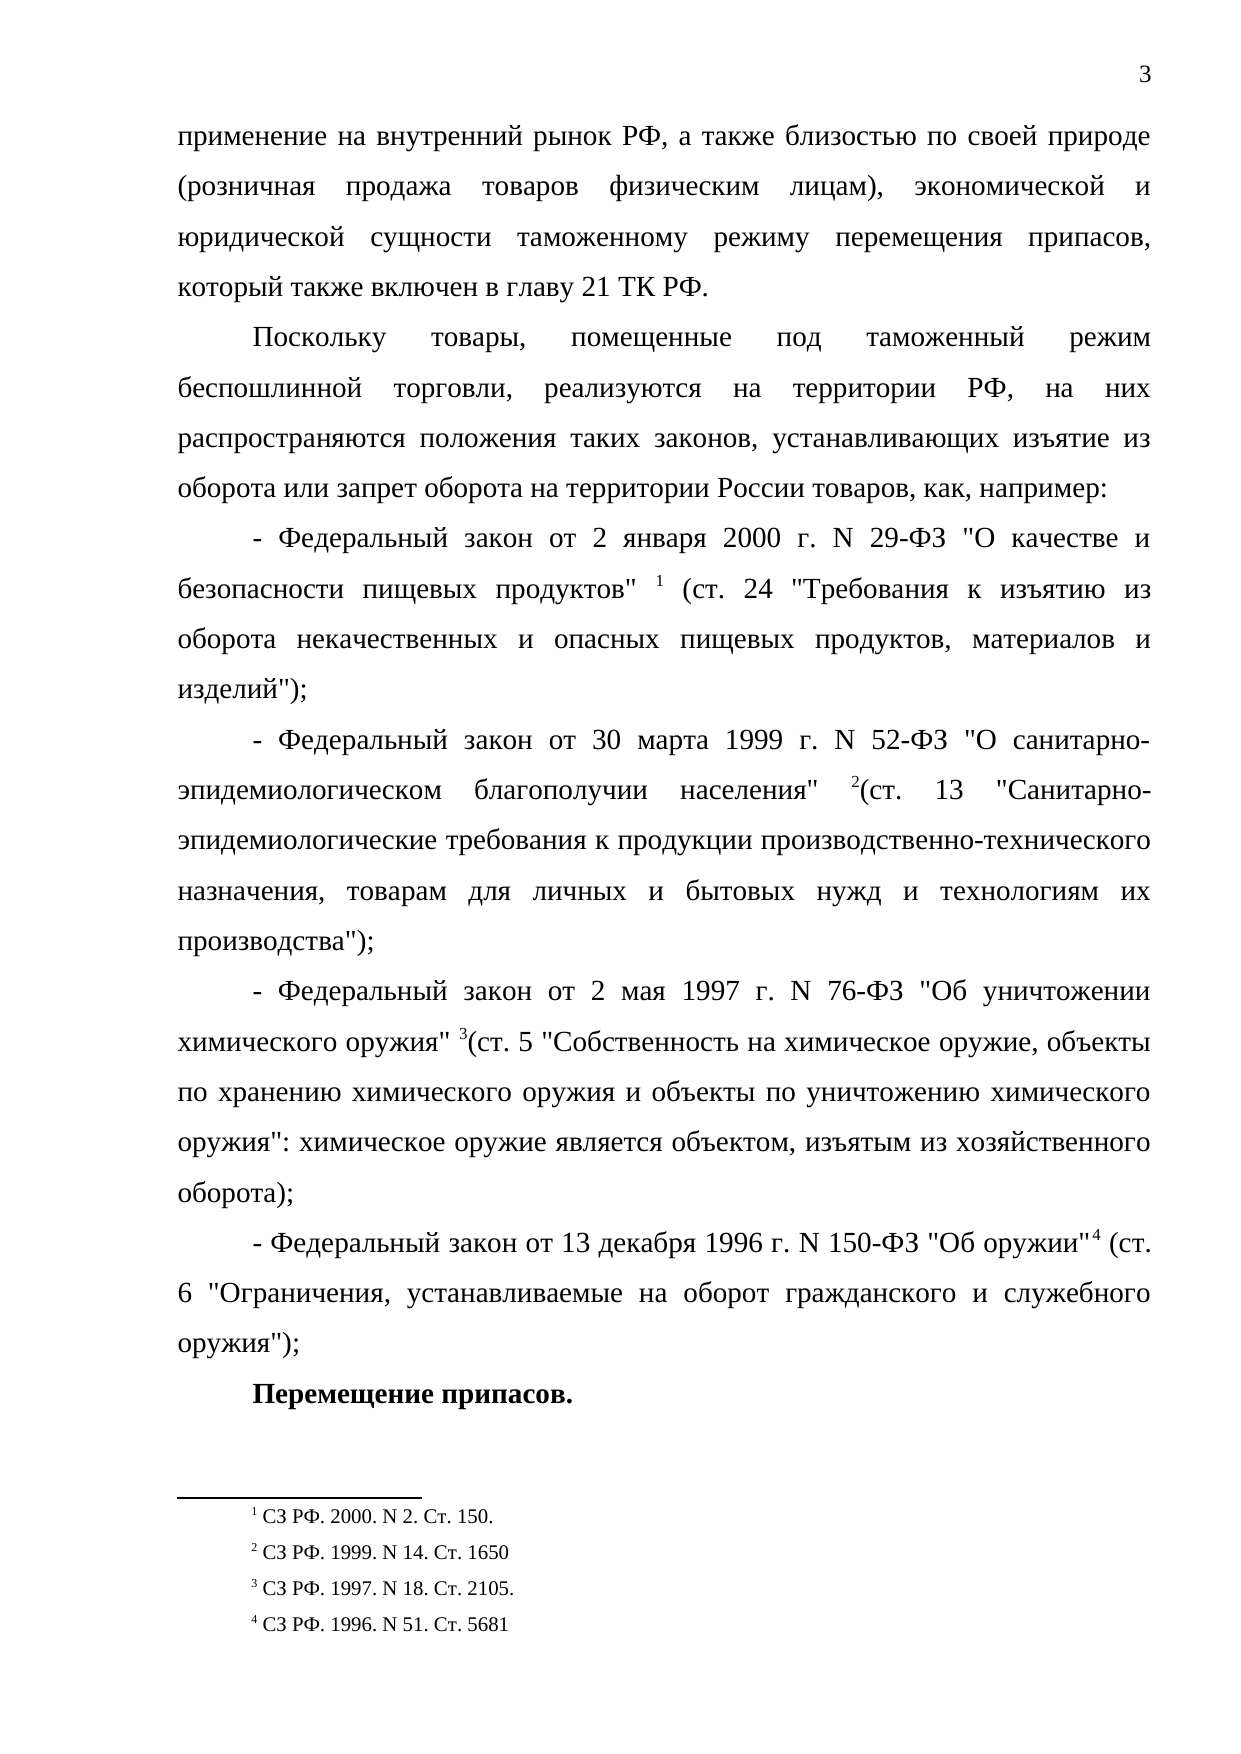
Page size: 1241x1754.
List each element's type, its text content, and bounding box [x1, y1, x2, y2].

text - Федеральный закон от 30 марта 1999 г. N 52-ФЗ "О санитарно-эпидемиологическом благополучии населения" (ст. 13 "Санитарно-эпидемиологические требования к продукции производственно-технического назначения, товарам для личных и бытовых нужд и технологиям их производства"); [177, 722, 1152, 957]
text - Федеральный закон от 13 декабря 1996 г. N 150-ФЗ "Об оружии" (ст. 6 "Ограничения, устанавливаемые на оборот гражданского и служебного оружия"); [177, 1225, 1152, 1359]
text - Федеральный закон от 2 мая 1997 г. N 76-ФЗ "Об уничтожении химического оружия" (ст. 5 "Собственность на химическое оружие, объекты по хранению химического оружия и объекты по уничтожению химического оружия": химическое оружие является объектом, изъятым из хозяйственного оборота); [177, 973, 1152, 1208]
text Перемещение припасов. [177, 1376, 1152, 1409]
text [177, 118, 1152, 303]
text Поскольку товары, помещенные под таможенный режим беспошлинной торговли, реализуются на территории РФ, на них распространяются положения таких законов, устанавливающих изъятие из оборота или запрет оборота на территории России товаров, как, например: [177, 319, 1152, 504]
text - Федеральный закон от 2 января 2000 г. N 29-ФЗ "О качестве и безопасности пищевых продуктов" (ст. 24 "Требования к изъятию из оборота некачественных и опасных пищевых продуктов, материалов и изделий"); [177, 521, 1152, 705]
